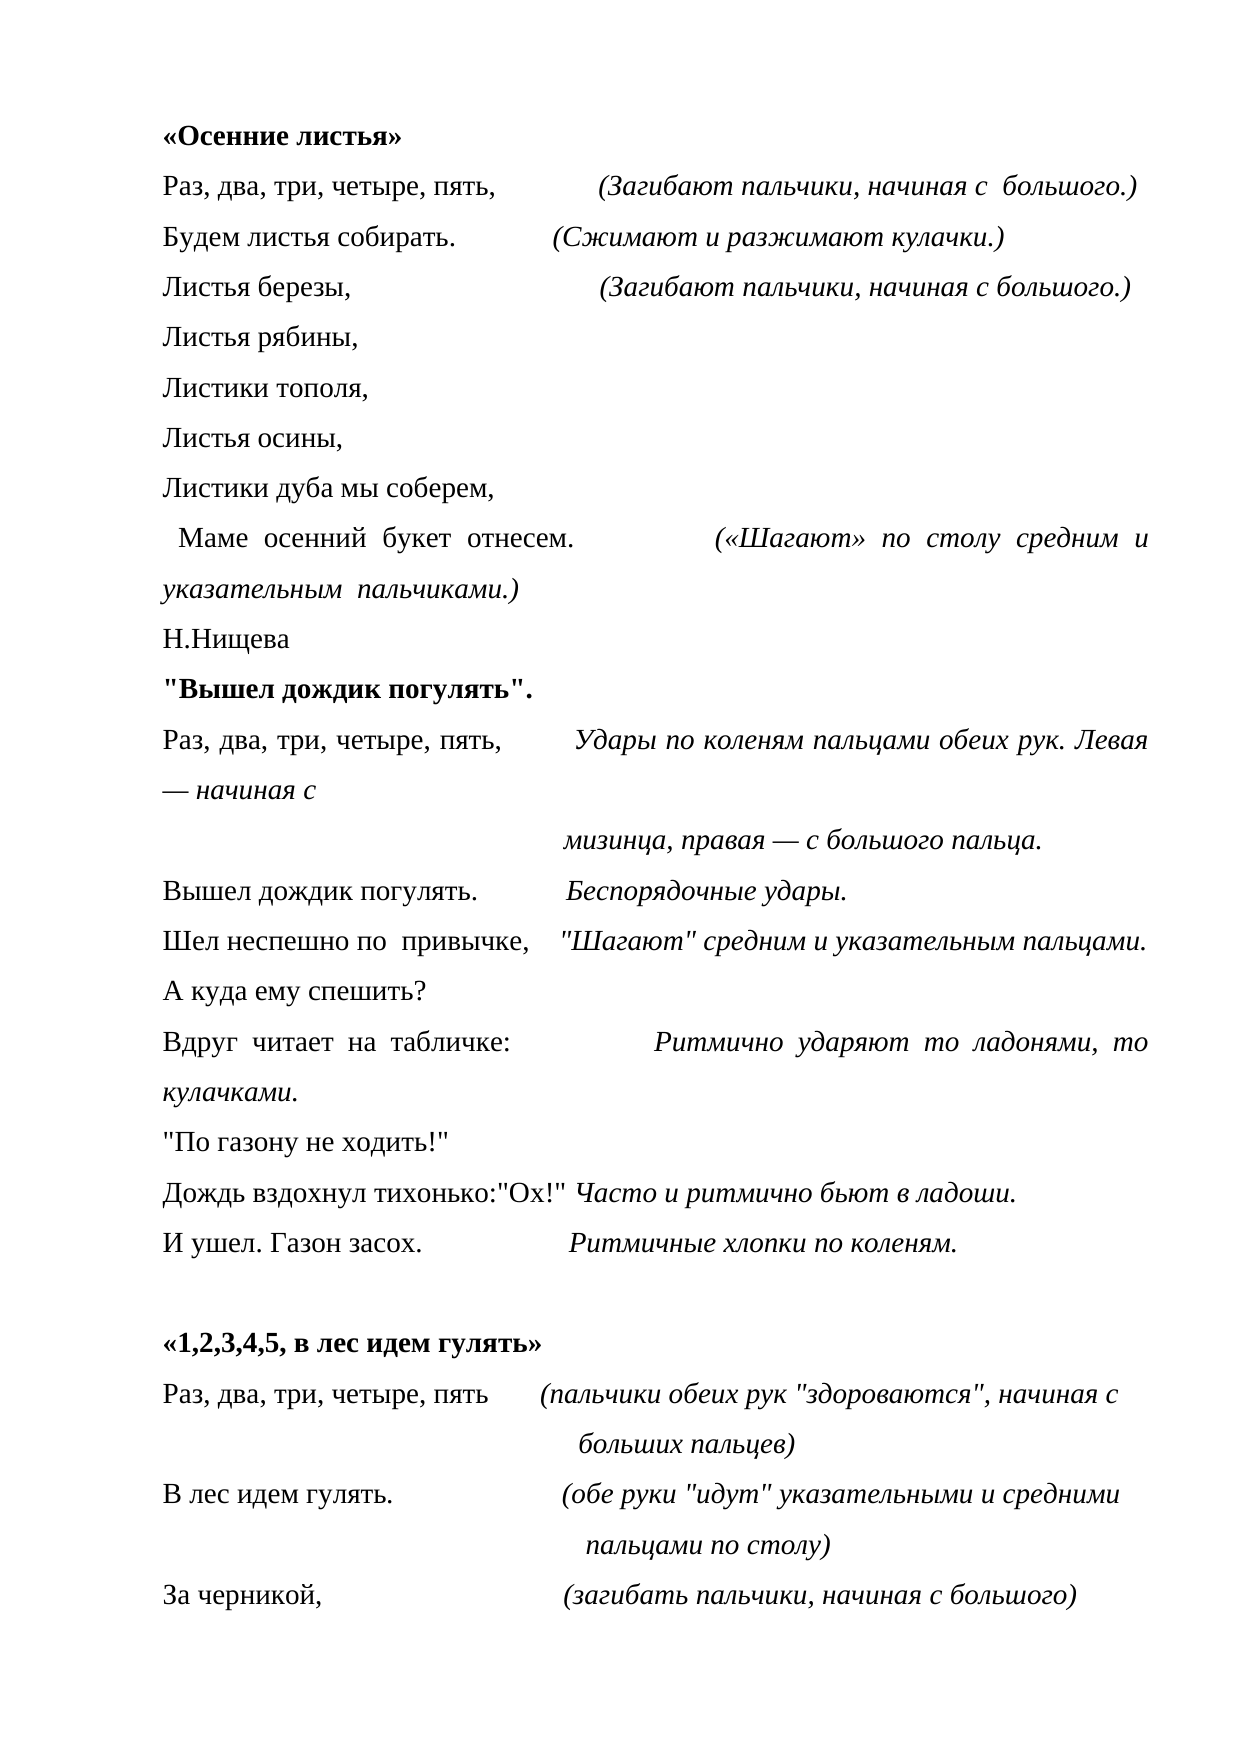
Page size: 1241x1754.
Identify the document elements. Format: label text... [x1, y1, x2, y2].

text Листья осины, [162, 420, 1152, 453]
text Раз, два, три, четыре, пять, Удары по коленям пальцами обеих рук. Левая — начиная с [162, 722, 1152, 806]
text Листья березы, (Загибают пальчики, начиная с большого.) [162, 269, 1152, 303]
text «1,2,3,4,5, в лес идем гулять» [162, 1326, 1152, 1359]
text Листья рябины, [162, 319, 1152, 353]
text больших пальцев) [162, 1426, 1152, 1460]
text Маме осенний букет отнесем. («Шагают» по столу средним и указательным пальчиками.) [162, 521, 1152, 604]
text Листики тополя, [162, 370, 1152, 403]
text «Осенние листья» [162, 118, 1152, 152]
text мизинца, правая — с большого пальца. Вышел дождик погулять. Беспорядочные удары. Шел неспешно по привычке, "Шагают" средним и указательным пальцами. А куда ему спешить? Вдруг читает на табличке: Ритмично ударяют то ладонями, то кулачками. "По газону не ходить!" Дождь вздохнул тихонько:"Ох!" Часто и ритмично бьют в ладоши. И ушел. Газон засох. Ритмичные хлопки по коленям. [162, 822, 1152, 1258]
text пальцами по столу) [162, 1527, 1152, 1560]
text "Вышел дождик погулять". [162, 672, 1152, 705]
text Н.Нищева [162, 621, 1152, 655]
text Раз, два, три, четыре, пять, (Загибают пальчики, начиная с большого.) [162, 168, 1152, 202]
text Будем листья собирать. (Сжимают и разжимают кулачки.) [162, 219, 1152, 252]
text Листики дуба мы соберем, [162, 470, 1152, 504]
text В лес идем гулять. (обе руки "идут" указательными и средними [162, 1477, 1152, 1510]
text За черникой, (загибать пальчики, начиная с большого) [162, 1577, 1152, 1611]
text Раз, два, три, четыре, пять (пальчики обеих рук "здороваются", начиная с [162, 1376, 1152, 1409]
